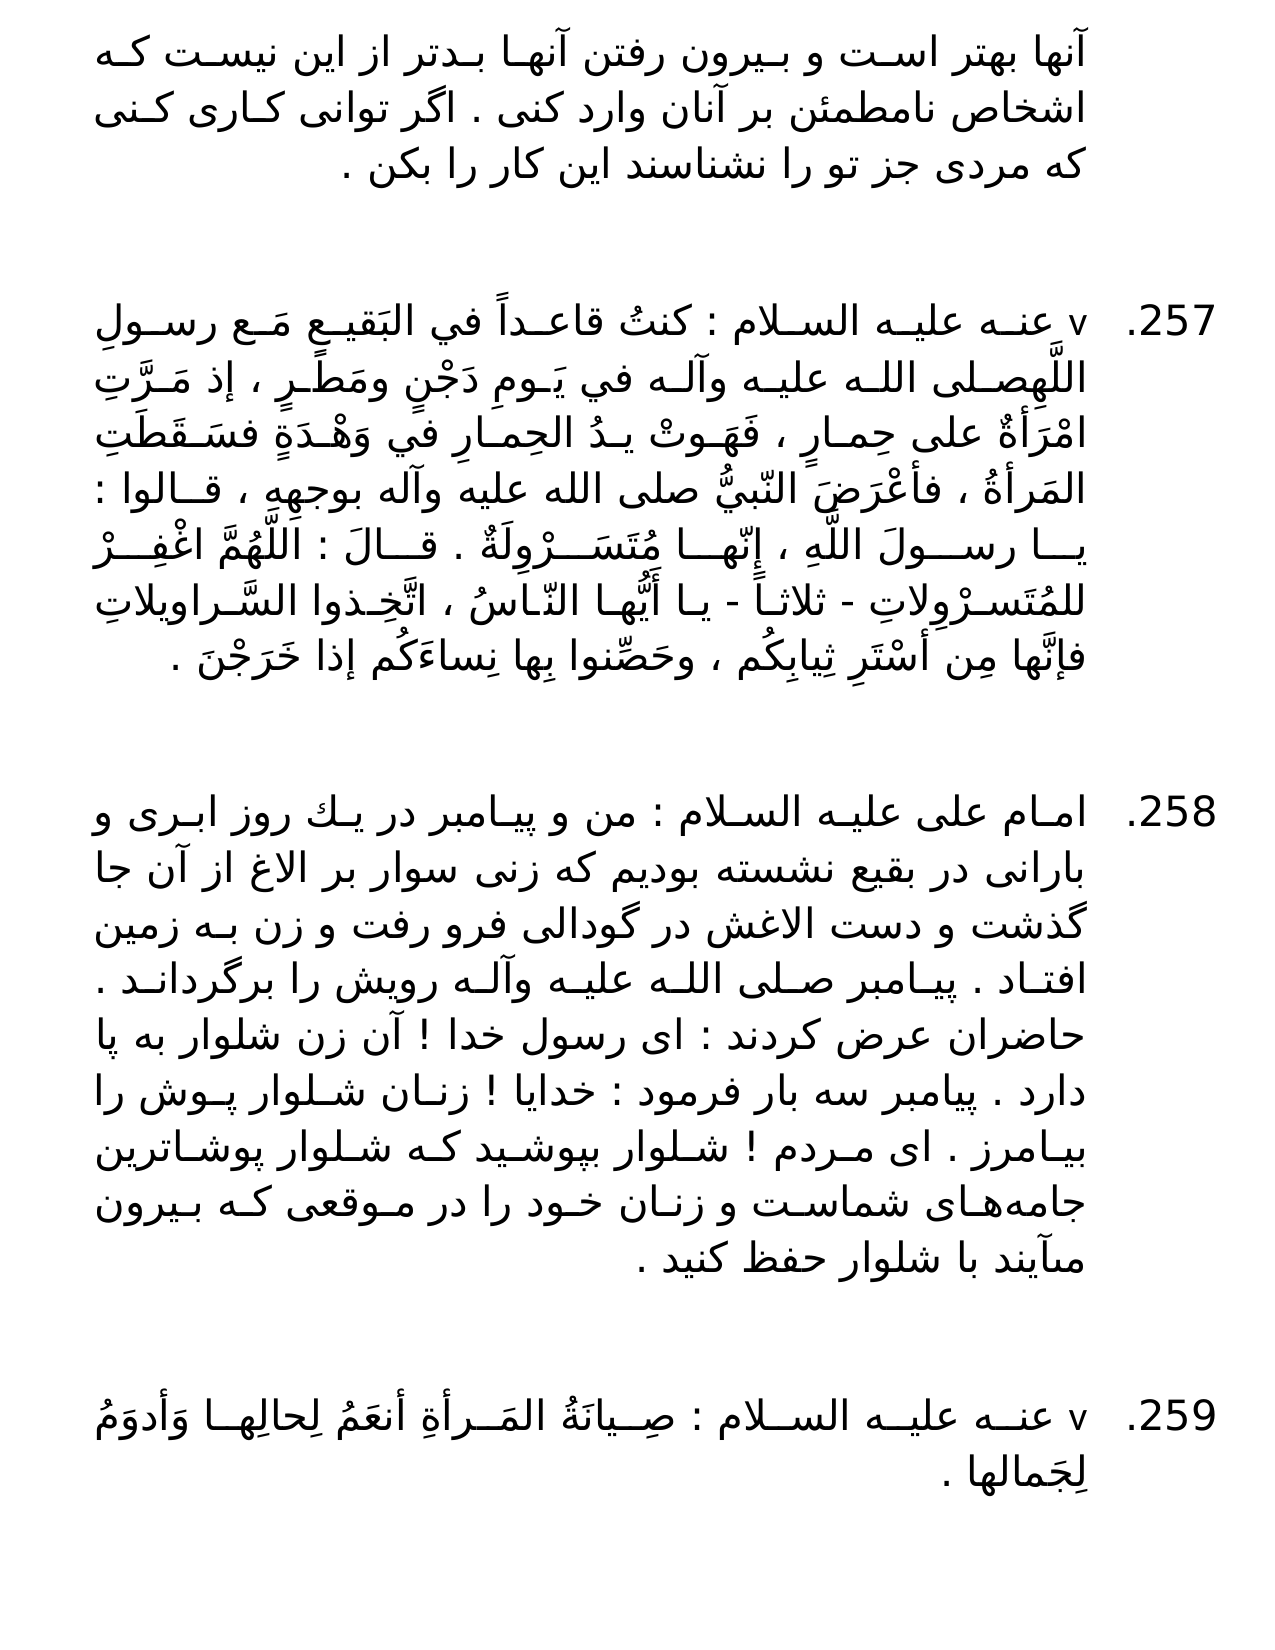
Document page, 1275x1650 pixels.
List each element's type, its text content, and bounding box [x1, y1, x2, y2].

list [94, 28, 1125, 188]
list v عنه‏ عليه السلام : كنتُ قاعداً في البَقيعِ مَع رسولِ اللَّهِ‏صلى الله عليه وآله في يَومِ دَجْنٍ ومَطَرٍ ، إذ مَرَّتِ امْرَأةٌ على‏ حِمارٍ ، فَهَوتْ يدُ الحِمارِ في وَهْدَةٍ فسَقَطَتِ المَرأةُ ، فأعْرَضَ النّبيُّ صلى الله عليه وآله بوجهِهِ ، قالوا : يا رسولَ اللَّهِ ، إنّها مُتَسَرْوِلَةٌ . قالَ : اللّهُمَّ اغْفِرْ للمُتَسرْوِلاتِ - ثلاثاً - يا أَيُّها النّاسُ ، اتَّخِذوا السَّراويلاتِ فإنَّها مِن أسْتَرِ ثِيابِكُم ، وحَصِّنوا بِها نِساءَكُم إذا خَرَجْنَ . [94, 295, 1125, 681]
list v عنه عليه السلام : صِيانَةُ المَرأةِ أنعَمُ لِحالِها وَأدوَمُ لِجَمالها . [94, 1389, 1125, 1496]
list امام على عليه السلام : من و پيامبر در يك روز ابرى و بارانى در بقيع نشسته بوديم كه زنى سوار بر الاغ از آن جا گذشت و دست الاغش در گودالى فرو رفت و زن به زمين افتاد . پيامبر صلى الله عليه وآله رويش را برگرداند . حاضران عرض كردند : اى رسول خدا ! آن زن شلوار به پا دارد . پيامبر سه بار فرمود : خدايا ! زنان شلوار پوش را بيامرز . اى مردم ! شلوار بپوشيد كه شلوار پوشاترين جامه‌‏هاى شماست و زنان خود را در موقعى كه بيرون مى‏آيند با شلوار حفظ كنيد . [94, 788, 1125, 1282]
